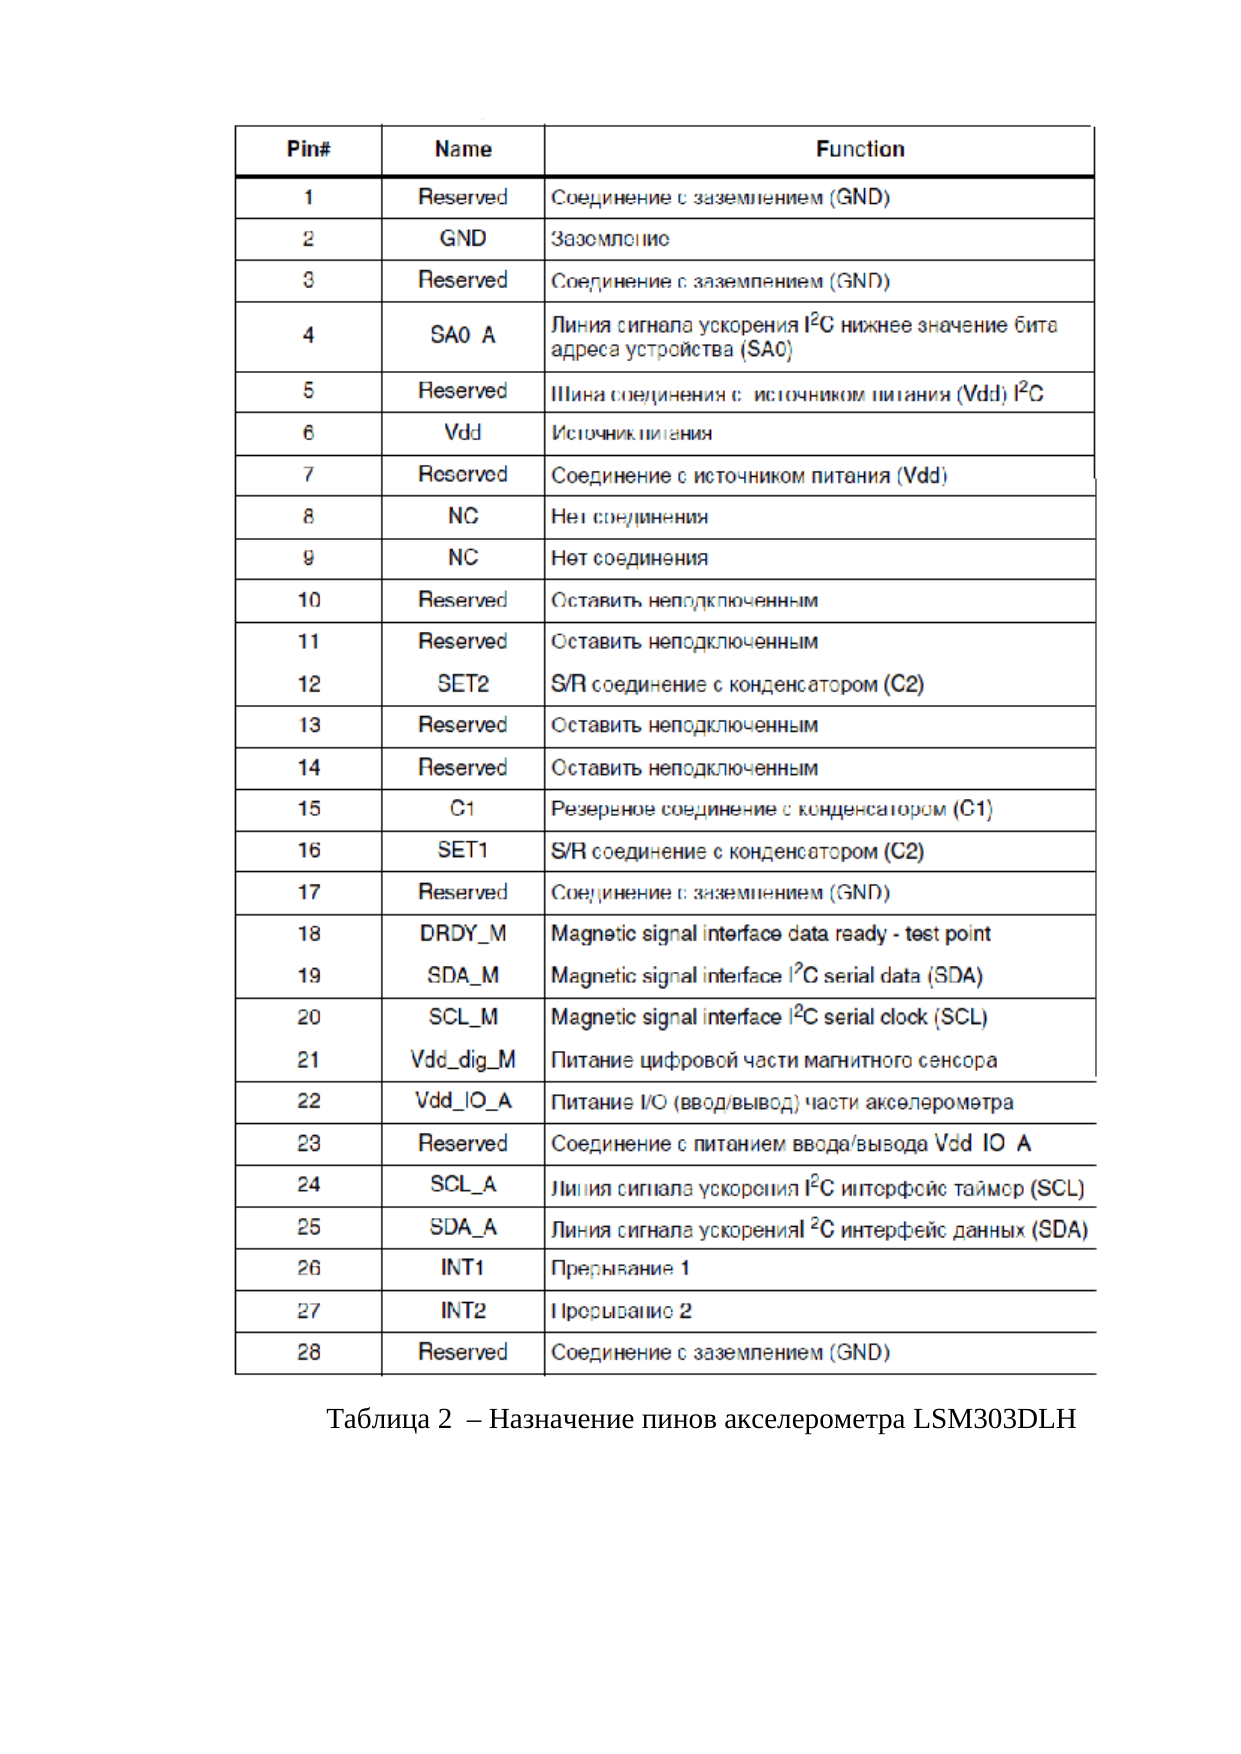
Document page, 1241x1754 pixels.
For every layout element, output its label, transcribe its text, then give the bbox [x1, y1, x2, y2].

picture [234, 126, 1095, 1379]
text Таблица 2 – Назначение пинов акселерометра LSM303DLH [177, 1401, 1152, 1435]
